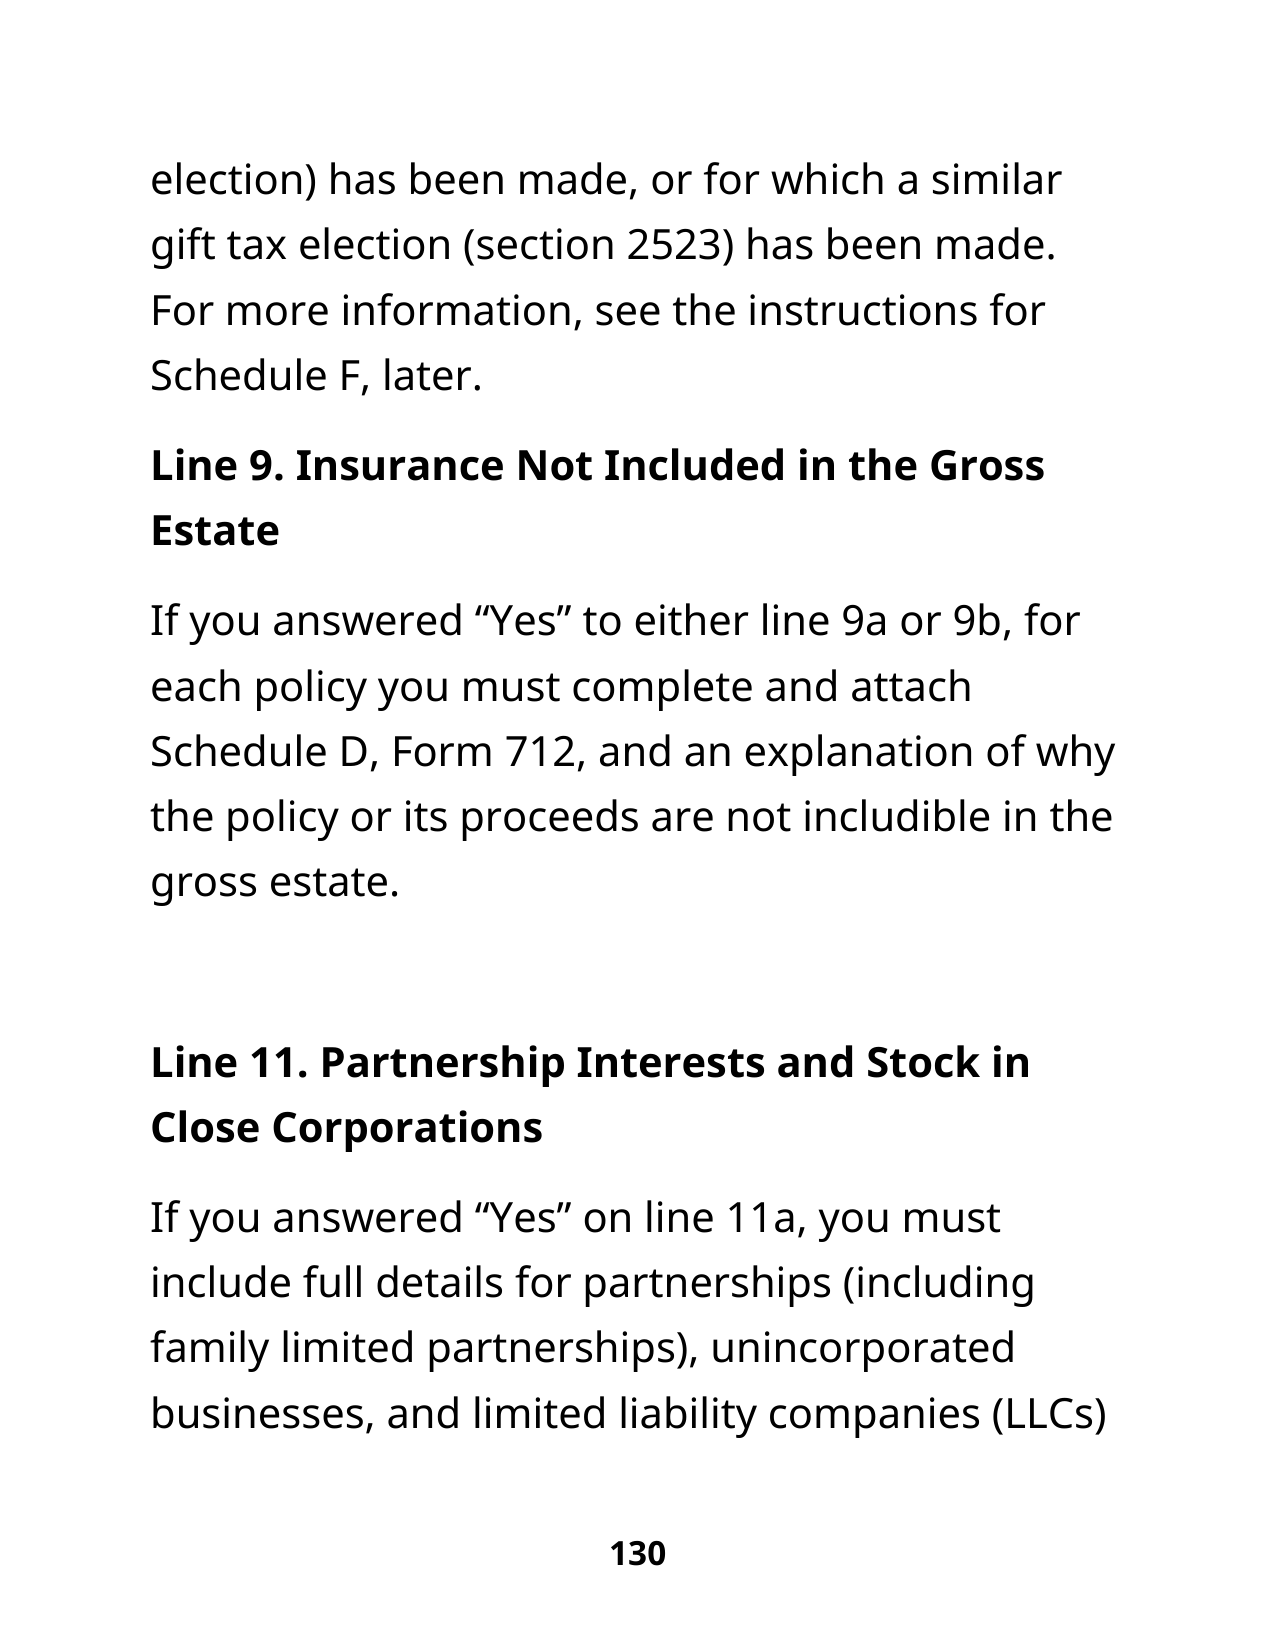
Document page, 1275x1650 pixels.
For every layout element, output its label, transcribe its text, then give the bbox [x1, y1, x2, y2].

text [150, 150, 1125, 402]
text Line 11. Partnership Interests and Stock in Close Corporations [150, 1032, 1125, 1154]
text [150, 1188, 1125, 1440]
text Line 9. Insurance Not Included in the Gross Estate [150, 436, 1125, 558]
text If you answered “Yes” to either line 9a or 9b, for each policy you must complete and attach Schedule D, Form 712, and an explanation of why the policy or its proceeds are not includible in the gross estate. [150, 591, 1125, 909]
